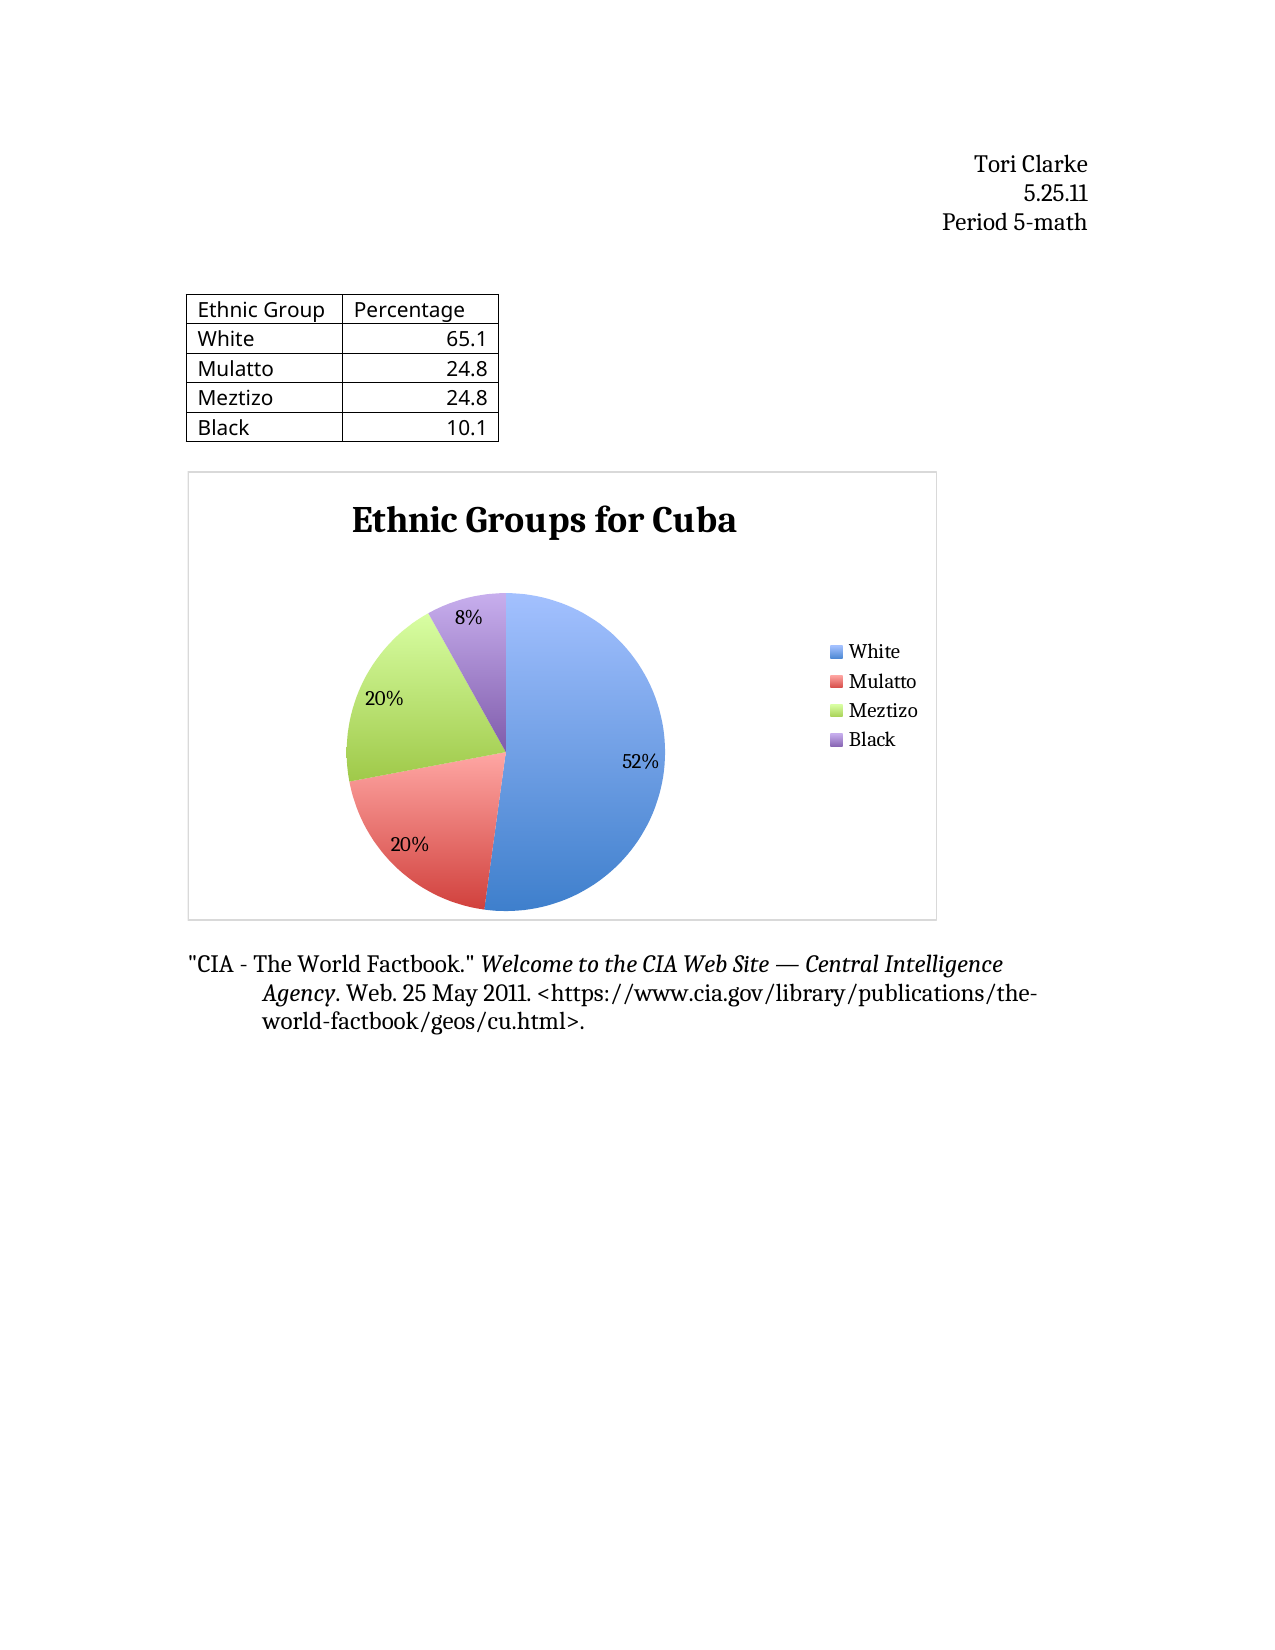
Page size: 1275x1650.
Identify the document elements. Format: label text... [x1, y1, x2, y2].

text Period 5-math [187, 207, 1087, 236]
table_cell 24.8 [343, 354, 498, 382]
text Tori Clarke [187, 150, 1087, 179]
text "CIA - The World Factbook." Welcome to the CIA Web Site — Central Intelligence Agency. Web. 25 May 2011. <https://www.cia.gov/library/publications/the-world-factbook/geos/cu.html>. [187, 950, 1087, 1036]
table_cell 65.1 [343, 324, 498, 353]
table_cell White [187, 324, 342, 353]
table_cell Meztizo [187, 383, 342, 412]
table_header Ethnic Group [187, 295, 342, 323]
table_header Percentage [343, 295, 498, 323]
table_cell Black [187, 413, 342, 441]
table_cell 24.8 [343, 383, 498, 412]
text 5.25.11 [187, 179, 1087, 207]
table_cell Mulatto [187, 354, 342, 382]
table_cell 10.1 [343, 413, 498, 441]
